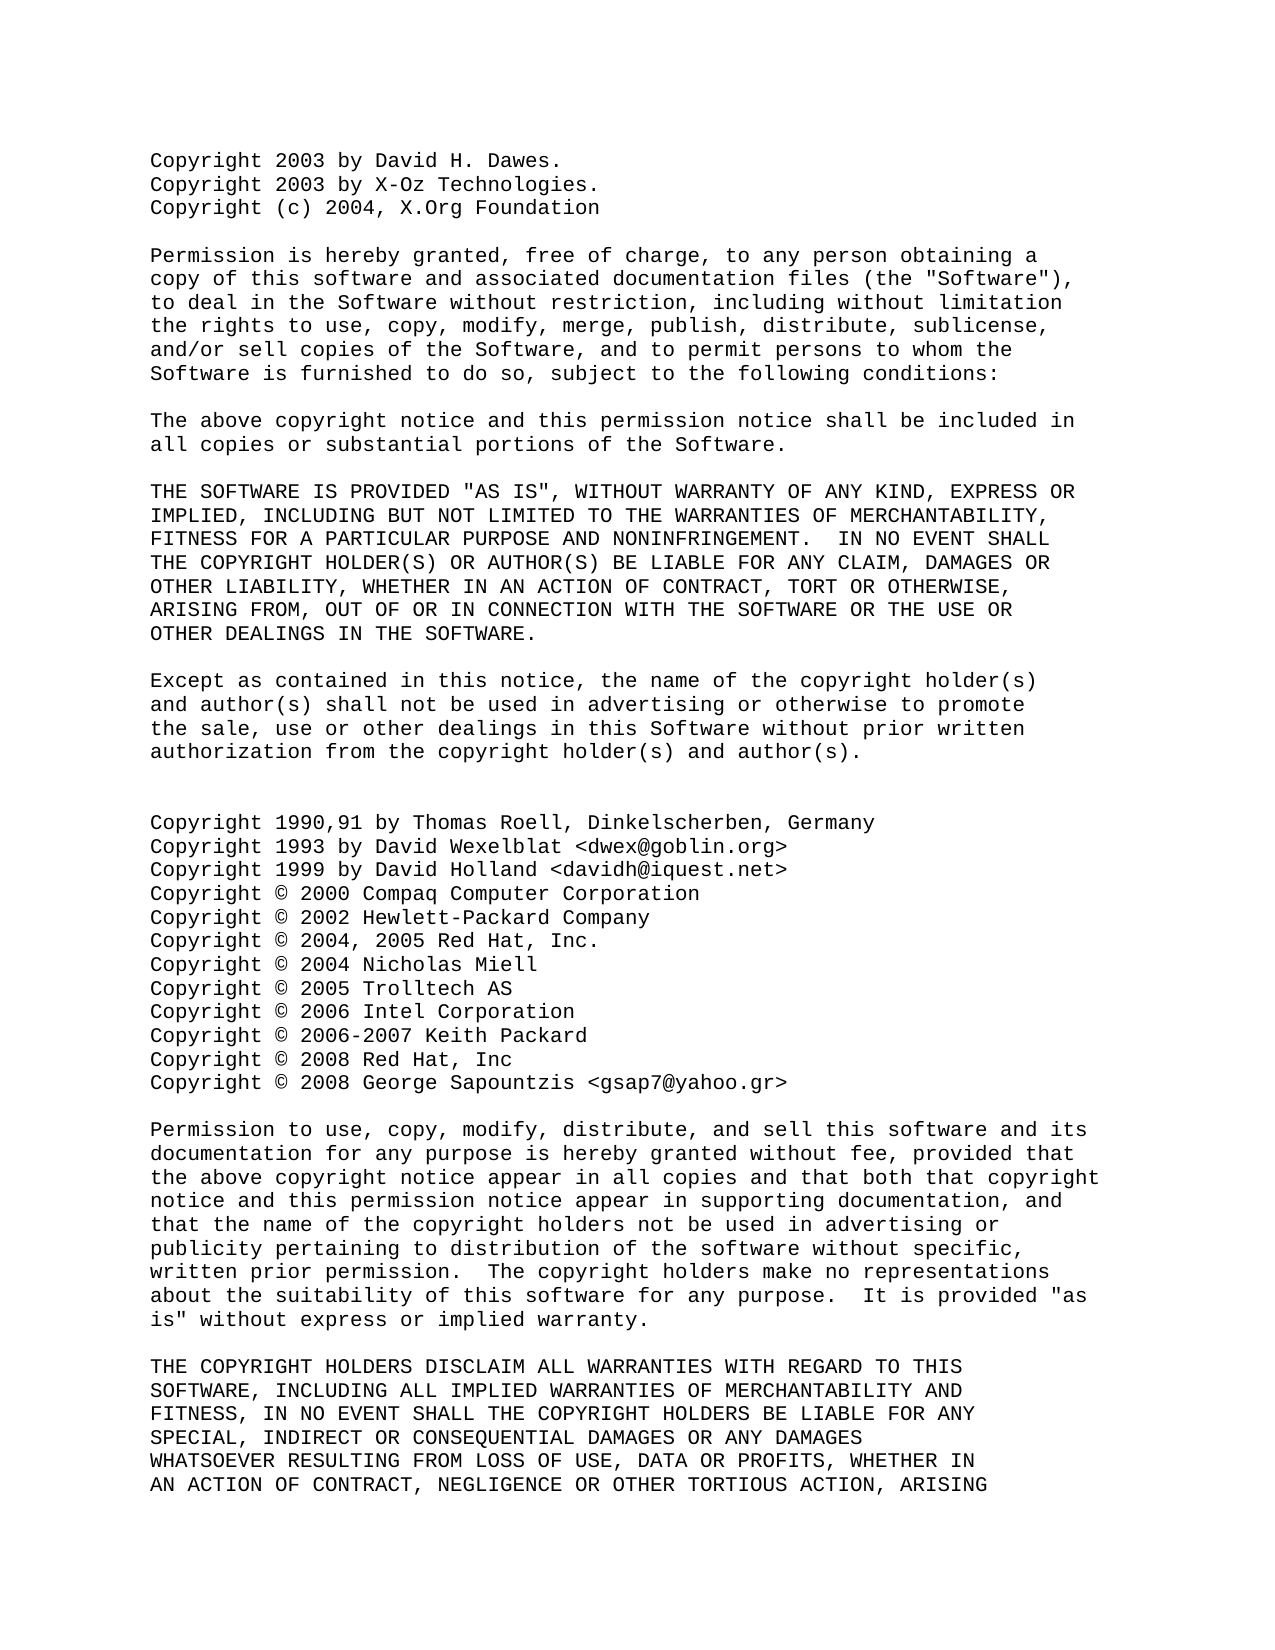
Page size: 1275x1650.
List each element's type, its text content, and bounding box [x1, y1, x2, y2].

text copy of this software and associated documentation files (the "Software"), [150, 268, 1125, 292]
text The above copyright notice and this permission notice shall be included in [150, 410, 1125, 434]
text Copyright (c) 2004, X.Org Foundation [150, 197, 1125, 221]
text Copyright 1993 by David Wexelblat <dwex@goblin.org> [150, 836, 1125, 859]
text Except as contained in this notice, the name of the copyright holder(s) [150, 670, 1125, 694]
text THE COPYRIGHT HOLDER(S) OR AUTHOR(S) BE LIABLE FOR ANY CLAIM, DAMAGES OR [150, 552, 1125, 576]
text OTHER LIABILITY, WHETHER IN AN ACTION OF CONTRACT, TORT OR OTHERWISE, [150, 576, 1125, 599]
text authorization from the copyright holder(s) and author(s). [150, 741, 1125, 765]
text Permission is hereby granted, free of charge, to any person obtaining a [150, 244, 1125, 268]
text Copyright © 2004 Nicholas Miell [150, 954, 1125, 978]
text about the suitability of this software for any purpose. It is provided "as [150, 1285, 1125, 1309]
text the above copyright notice appear in all copies and that both that copyright [150, 1167, 1125, 1190]
text FITNESS, IN NO EVENT SHALL THE COPYRIGHT HOLDERS BE LIABLE FOR ANY [150, 1403, 1125, 1427]
text all copies or substantial portions of the Software. [150, 434, 1125, 457]
text Copyright © 2004, 2005 Red Hat, Inc. [150, 930, 1125, 954]
text Copyright © 2005 Trolltech AS [150, 978, 1125, 1001]
text notice and this permission notice appear in supporting documentation, and [150, 1190, 1125, 1214]
text SOFTWARE, INCLUDING ALL IMPLIED WARRANTIES OF MERCHANTABILITY AND [150, 1379, 1125, 1403]
text ARISING FROM, OUT OF OR IN CONNECTION WITH THE SOFTWARE OR THE USE OR [150, 599, 1125, 623]
text AN ACTION OF CONTRACT, NEGLIGENCE OR OTHER TORTIOUS ACTION, ARISING [150, 1474, 1125, 1498]
text IMPLIED, INCLUDING BUT NOT LIMITED TO THE WARRANTIES OF MERCHANTABILITY, [150, 505, 1125, 528]
text SPECIAL, INDIRECT OR CONSEQUENTIAL DAMAGES OR ANY DAMAGES [150, 1427, 1125, 1451]
text Permission to use, copy, modify, distribute, and sell this software and its [150, 1119, 1125, 1143]
text Copyright © 2000 Compaq Computer Corporation [150, 883, 1125, 907]
text Copyright © 2002 Hewlett-Packard Company [150, 907, 1125, 930]
text THE COPYRIGHT HOLDERS DISCLAIM ALL WARRANTIES WITH REGARD TO THIS [150, 1356, 1125, 1379]
text that the name of the copyright holders not be used in advertising or [150, 1214, 1125, 1238]
text Software is furnished to do so, subject to the following conditions: [150, 363, 1125, 386]
text FITNESS FOR A PARTICULAR PURPOSE AND NONINFRINGEMENT. IN NO EVENT SHALL [150, 528, 1125, 552]
text Copyright © 2006 Intel Corporation [150, 1001, 1125, 1025]
text publicity pertaining to distribution of the software without specific, [150, 1238, 1125, 1261]
text the sale, use or other dealings in this Software without prior written [150, 717, 1125, 741]
text Copyright 1999 by David Holland <davidh@iquest.net> [150, 859, 1125, 883]
text Copyright © 2006-2007 Keith Packard [150, 1025, 1125, 1048]
text WHATSOEVER RESULTING FROM LOSS OF USE, DATA OR PROFITS, WHETHER IN [150, 1451, 1125, 1474]
text to deal in the Software without restriction, including without limitation [150, 292, 1125, 316]
text Copyright 2003 by David H. Dawes. [150, 150, 1125, 174]
text Copyright © 2008 Red Hat, Inc [150, 1048, 1125, 1072]
text THE SOFTWARE IS PROVIDED "AS IS", WITHOUT WARRANTY OF ANY KIND, EXPRESS OR [150, 481, 1125, 505]
text documentation for any purpose is hereby granted without fee, provided that [150, 1143, 1125, 1167]
text and author(s) shall not be used in advertising or otherwise to promote [150, 694, 1125, 717]
text Copyright 2003 by X-Oz Technologies. [150, 174, 1125, 197]
text Copyright © 2008 George Sapountzis <gsap7@yahoo.gr> [150, 1072, 1125, 1096]
text Copyright 1990,91 by Thomas Roell, Dinkelscherben, Germany [150, 812, 1125, 836]
text written prior permission. The copyright holders make no representations [150, 1261, 1125, 1285]
text OTHER DEALINGS IN THE SOFTWARE. [150, 623, 1125, 647]
text is" without express or implied warranty. [150, 1309, 1125, 1332]
text and/or sell copies of the Software, and to permit persons to whom the [150, 339, 1125, 363]
text the rights to use, copy, modify, merge, publish, distribute, sublicense, [150, 316, 1125, 339]
